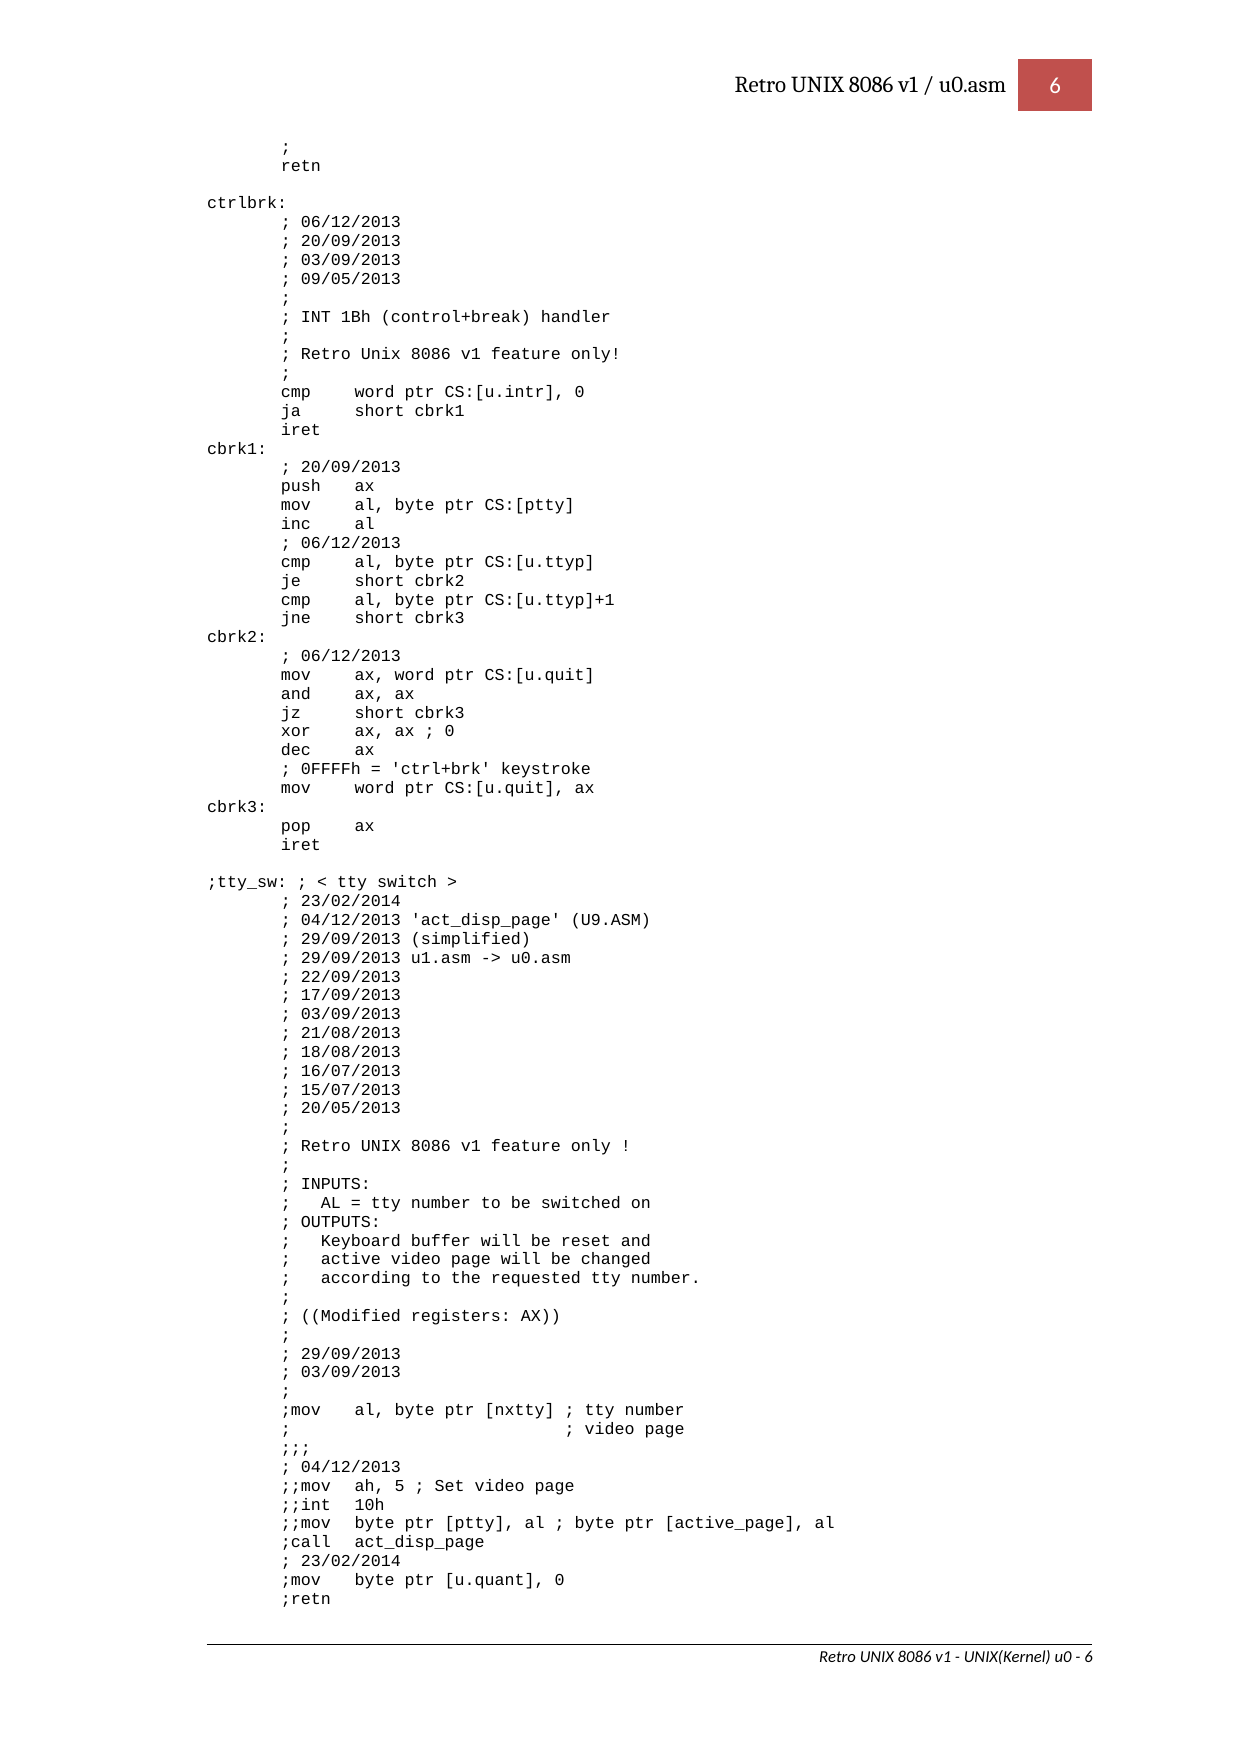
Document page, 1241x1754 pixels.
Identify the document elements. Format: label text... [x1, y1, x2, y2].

text ; 17/09/2013 [207, 987, 1092, 1006]
text ; 16/07/2013 [207, 1062, 1092, 1081]
text ; [207, 1157, 1092, 1176]
text ; 29/09/2013 (simplified) [207, 930, 1092, 949]
text ;;int 10h [207, 1496, 1092, 1515]
text iret [207, 836, 1092, 855]
text ; 0FFFFh = 'ctrl+brk' keystroke [207, 761, 1092, 779]
text ; [207, 138, 1092, 157]
text ;;mov ah, 5 ; Set video page [207, 1477, 1092, 1496]
text ; ((Modified registers: AX)) [207, 1307, 1092, 1326]
text ; 20/09/2013 [207, 459, 1092, 478]
text ; [207, 327, 1092, 346]
text ; Retro Unix 8086 v1 feature only! [207, 346, 1092, 365]
text mov al, byte ptr CS:[ptty] [207, 497, 1092, 516]
text ; 20/05/2013 [207, 1100, 1092, 1119]
text ja short cbrk1 [207, 402, 1092, 421]
text ; 03/09/2013 [207, 252, 1092, 271]
text ; 15/07/2013 [207, 1081, 1092, 1100]
text jz short cbrk3 [207, 704, 1092, 723]
text ; 04/12/2013 [207, 1458, 1092, 1477]
text ;;; [207, 1439, 1092, 1458]
text ; 06/12/2013 [207, 534, 1092, 553]
text mov word ptr CS:[u.quit], ax [207, 779, 1092, 798]
text ; according to the requested tty number. [207, 1270, 1092, 1289]
text ; 29/09/2013 [207, 1345, 1092, 1364]
text ; AL = tty number to be switched on [207, 1194, 1092, 1213]
text ; [207, 1289, 1092, 1307]
text ; 03/09/2013 [207, 1006, 1092, 1025]
text ; ; video page [207, 1421, 1092, 1439]
text ; 18/08/2013 [207, 1043, 1092, 1062]
text ;tty_sw: ; < tty switch > [207, 874, 1092, 893]
text ; [207, 289, 1092, 308]
text cbrk3: [207, 798, 1092, 817]
text ctrlbrk: [207, 195, 1092, 214]
text ; 06/12/2013 [207, 648, 1092, 666]
text inc al [207, 516, 1092, 534]
text ; 04/12/2013 'act_disp_page' (U9.ASM) [207, 912, 1092, 930]
text cmp al, byte ptr CS:[u.ttyp]+1 [207, 591, 1092, 610]
text ; INT 1Bh (control+break) handler [207, 308, 1092, 327]
text ; [207, 365, 1092, 384]
text mov ax, word ptr CS:[u.quit] [207, 666, 1092, 685]
text jne short cbrk3 [207, 610, 1092, 629]
text ;mov byte ptr [u.quant], 0 [207, 1571, 1092, 1590]
text ;;mov byte ptr [ptty], al ; byte ptr [active_page], al [207, 1515, 1092, 1534]
text ;call act_disp_page [207, 1534, 1092, 1553]
text ; 23/02/2014 [207, 1553, 1092, 1571]
text cmp word ptr CS:[u.intr], 0 [207, 384, 1092, 402]
text xor ax, ax ; 0 [207, 723, 1092, 742]
text ; 21/08/2013 [207, 1025, 1092, 1043]
text ;retn [207, 1590, 1092, 1609]
text ;mov al, byte ptr [nxtty] ; tty number [207, 1402, 1092, 1421]
text dec ax [207, 742, 1092, 761]
text ; 23/02/2014 [207, 893, 1092, 912]
text je short cbrk2 [207, 572, 1092, 591]
text ; 20/09/2013 [207, 233, 1092, 252]
text ; [207, 1326, 1092, 1345]
text retn [207, 157, 1092, 176]
text ; [207, 1383, 1092, 1402]
text cmp al, byte ptr CS:[u.ttyp] [207, 553, 1092, 572]
text ; 03/09/2013 [207, 1364, 1092, 1383]
text cbrk1: [207, 440, 1092, 459]
text ; Keyboard buffer will be reset and [207, 1232, 1092, 1251]
text push ax [207, 478, 1092, 497]
text and ax, ax [207, 685, 1092, 704]
text cbrk2: [207, 629, 1092, 648]
text ; 29/09/2013 u1.asm -> u0.asm [207, 949, 1092, 968]
text ; 22/09/2013 [207, 968, 1092, 987]
text pop ax [207, 817, 1092, 836]
text ; active video page will be changed [207, 1251, 1092, 1270]
text ; INPUTS: [207, 1176, 1092, 1194]
text ; OUTPUTS: [207, 1213, 1092, 1232]
text ; 06/12/2013 [207, 214, 1092, 233]
text ; Retro UNIX 8086 v1 feature only ! [207, 1138, 1092, 1157]
text ; [207, 1119, 1092, 1138]
text ; 09/05/2013 [207, 271, 1092, 289]
text iret [207, 421, 1092, 440]
